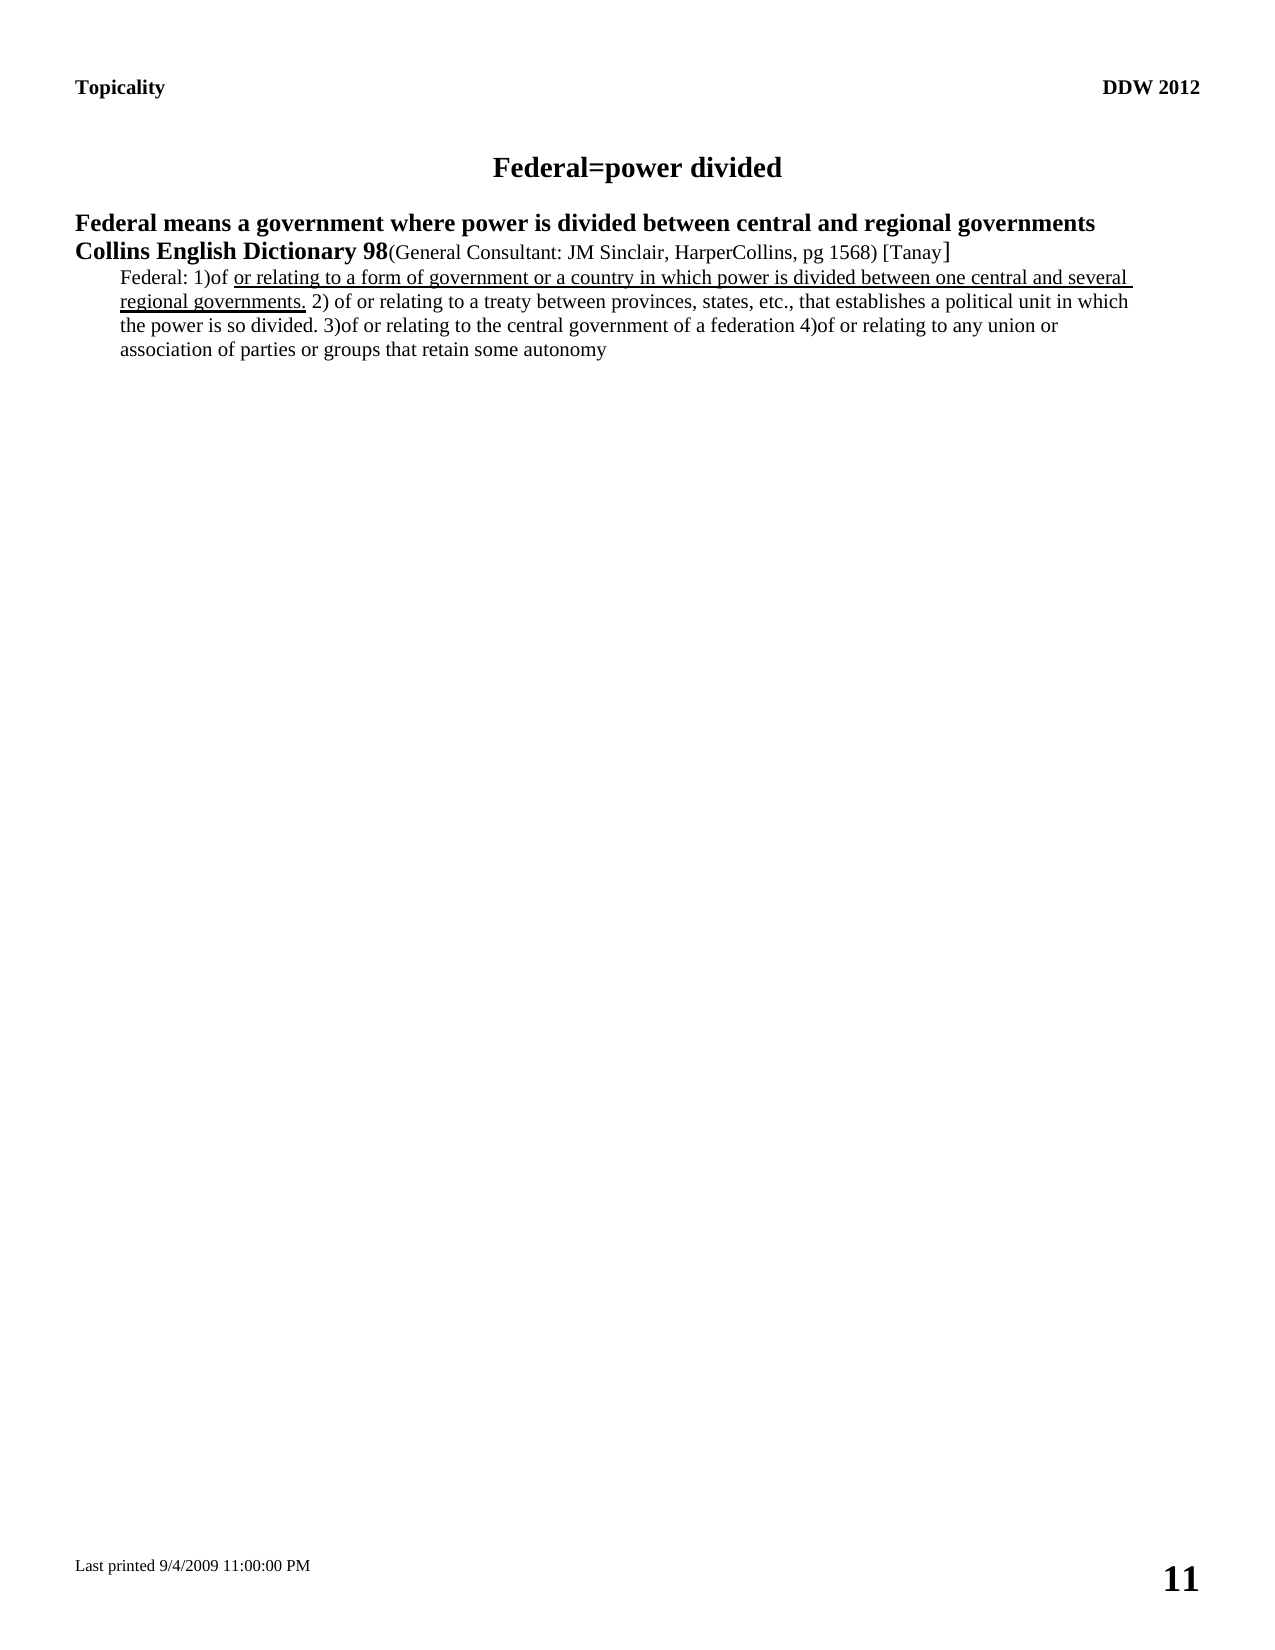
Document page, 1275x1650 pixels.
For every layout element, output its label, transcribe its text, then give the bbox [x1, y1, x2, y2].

text Collins English Dictionary 98(General Consultant: JM Sinclair, HarperCollins, pg 1568) [Tanay] [75, 236, 1200, 265]
subtitle Federal=power divided [75, 150, 1200, 183]
text Federal means a government where power is divided between central and regional governments [75, 208, 1200, 236]
text Federal: 1)of or relating to a form of government or a country in which power is divided between one central and several regional governments. 2) of or relating to a treaty between provinces, states, etc., that establishes a political unit in which the power is so divided. 3)of or relating to the central government of a federation 4)of or relating to any union or association of parties or groups that retain some autonomy [120, 265, 1155, 361]
